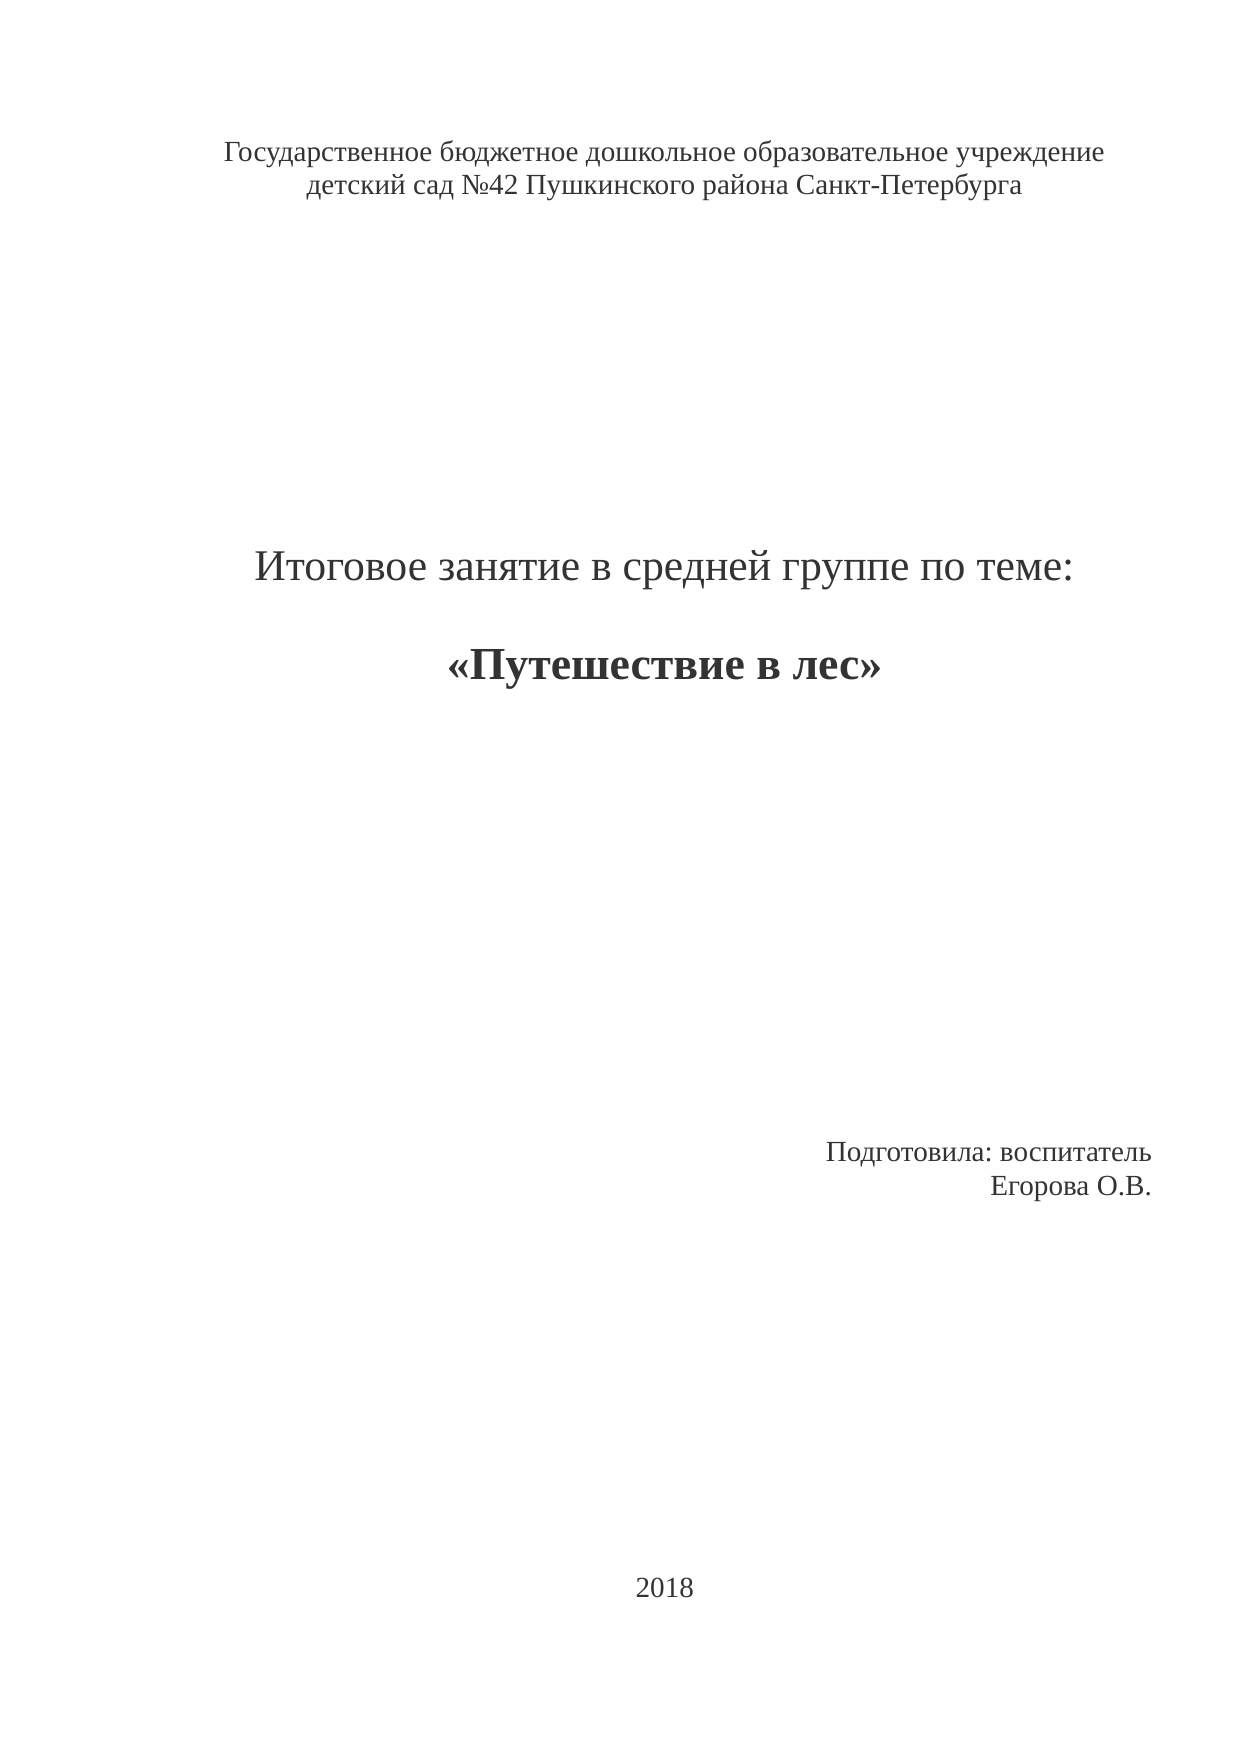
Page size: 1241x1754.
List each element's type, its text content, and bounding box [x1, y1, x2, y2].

text Итоговое занятие в средней группе по теме: [177, 539, 1152, 589]
text «Путешествие в лес» [177, 636, 1152, 689]
text 2018 [177, 1570, 1152, 1604]
text Подготовила: воспитатель [177, 1134, 1152, 1168]
text Егорова О.В. [177, 1168, 1152, 1201]
text Государственное бюджетное дошкольное образовательное учреждение детский сад №42 Пушкинского района Санкт-Петербурга [177, 134, 1152, 201]
